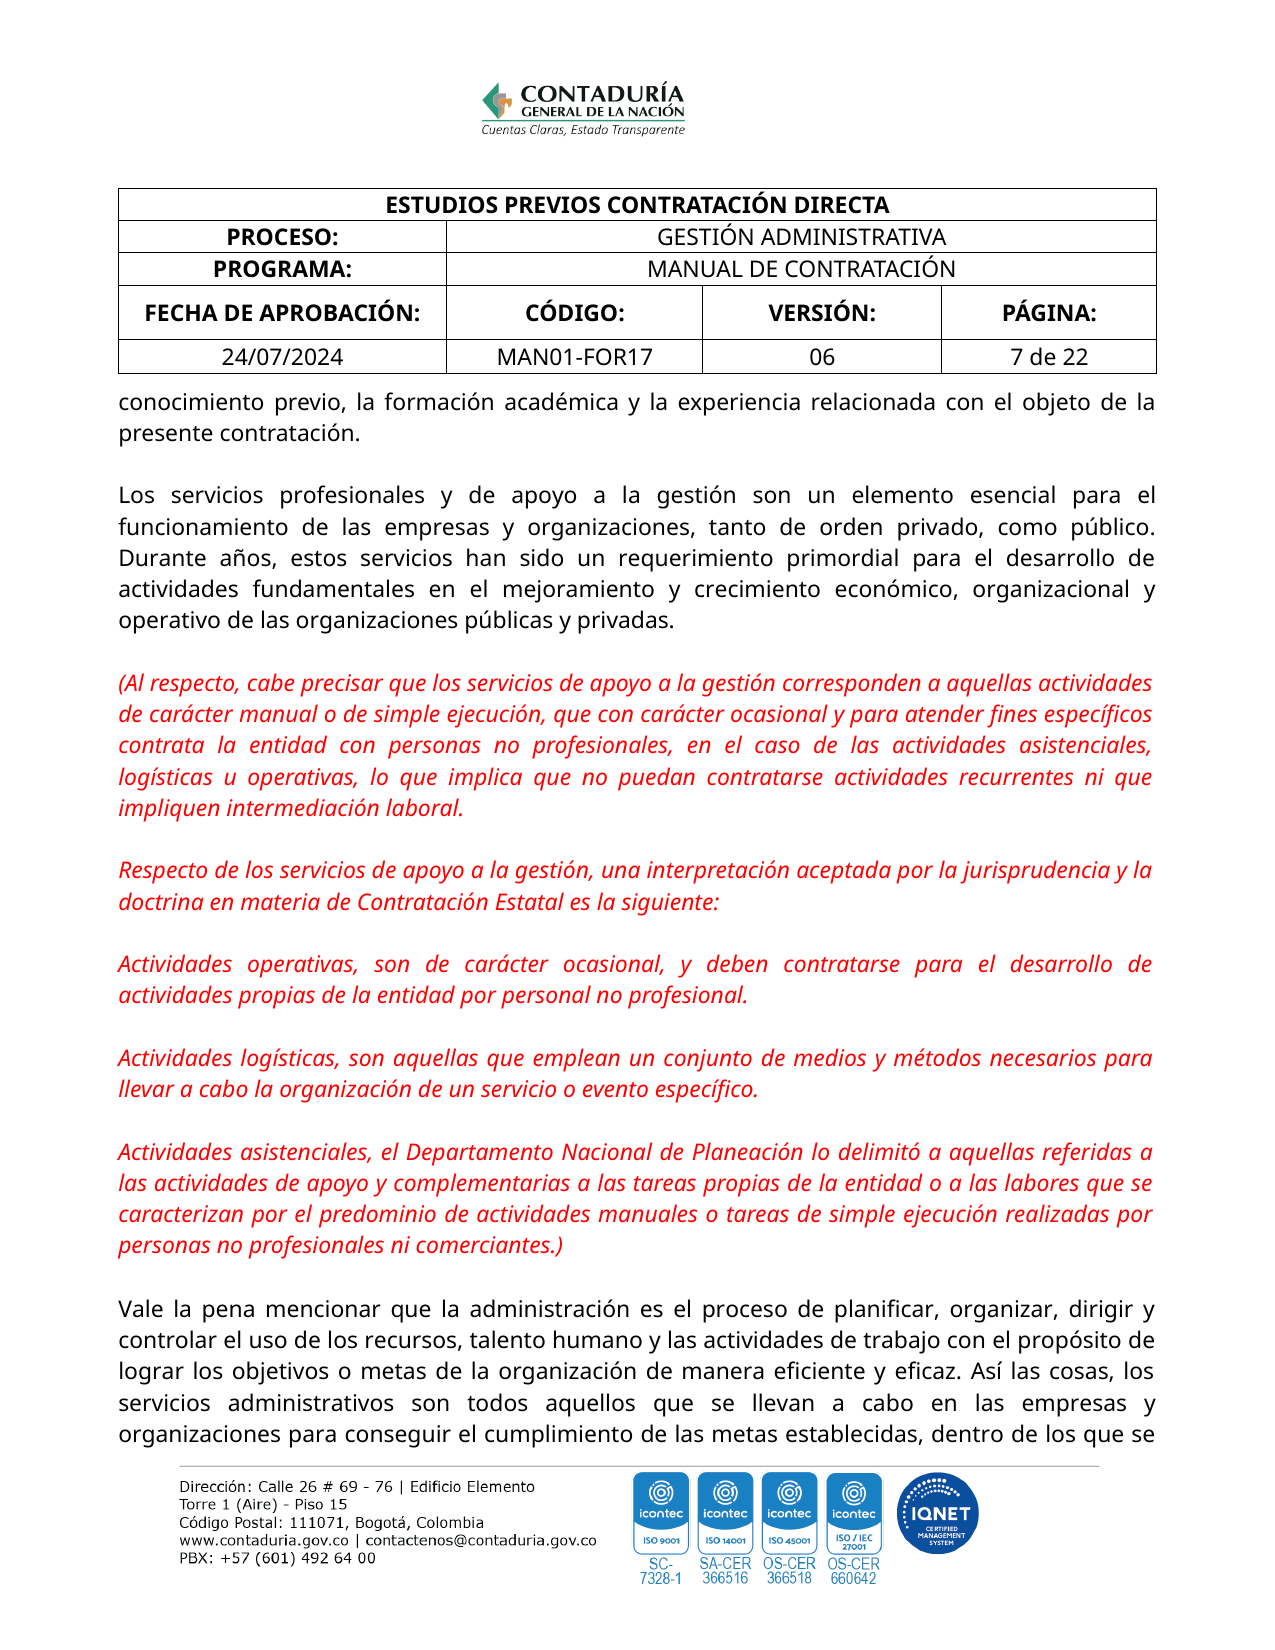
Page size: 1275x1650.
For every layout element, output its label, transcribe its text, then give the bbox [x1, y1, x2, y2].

text Actividades asistenciales, el Departamento Nacional de Planeación lo delimitó a aquellas referidas a las actividades de apoyo y complementarias a las tareas propias de la entidad o a las labores que se caracterizan por el predominio de actividades manuales o tareas de simple ejecución realizadas por personas no profesionales ni comerciantes.) [118, 1136, 1157, 1261]
text Actividades operativas, son de carácter ocasional, y deben contratarse para el desarrollo de actividades propias de la entidad por personal no profesional. [118, 948, 1157, 1011]
text Actividades logísticas, son aquellas que emplean un conjunto de medios y métodos necesarios para llevar a cabo la organización de un servicio o evento específico. [118, 1042, 1157, 1104]
text Los servicios profesionales y de apoyo a la gestión son un elemento esencial para el funcionamiento de las empresas y organizaciones, tanto de orden privado, como público. Durante años, estos servicios han sido un requerimiento primordial para el desarrollo de actividades fundamentales en el mejoramiento y crecimiento económico, organizacional y operativo de las organizaciones públicas y privadas. [118, 479, 1157, 636]
text (Al respecto, cabe precisar que los servicios de apoyo a la gestión corresponden a aquellas actividades de carácter manual o de simple ejecución, que con carácter ocasional y para atender fines específicos contrata la entidad con personas no profesionales, en el caso de las actividades asistenciales, logísticas u operativas, lo que implica que no puedan contratarse actividades recurrentes ni que impliquen intermediación laboral. [118, 667, 1157, 823]
picture [2, 1458, 1273, 1589]
picture [125, 29, 1042, 188]
text Respecto de los servicios de apoyo a la gestión, una interpretación aceptada por la jurisprudencia y la doctrina en materia de Contratación Estatal es la siguiente: [118, 854, 1157, 917]
